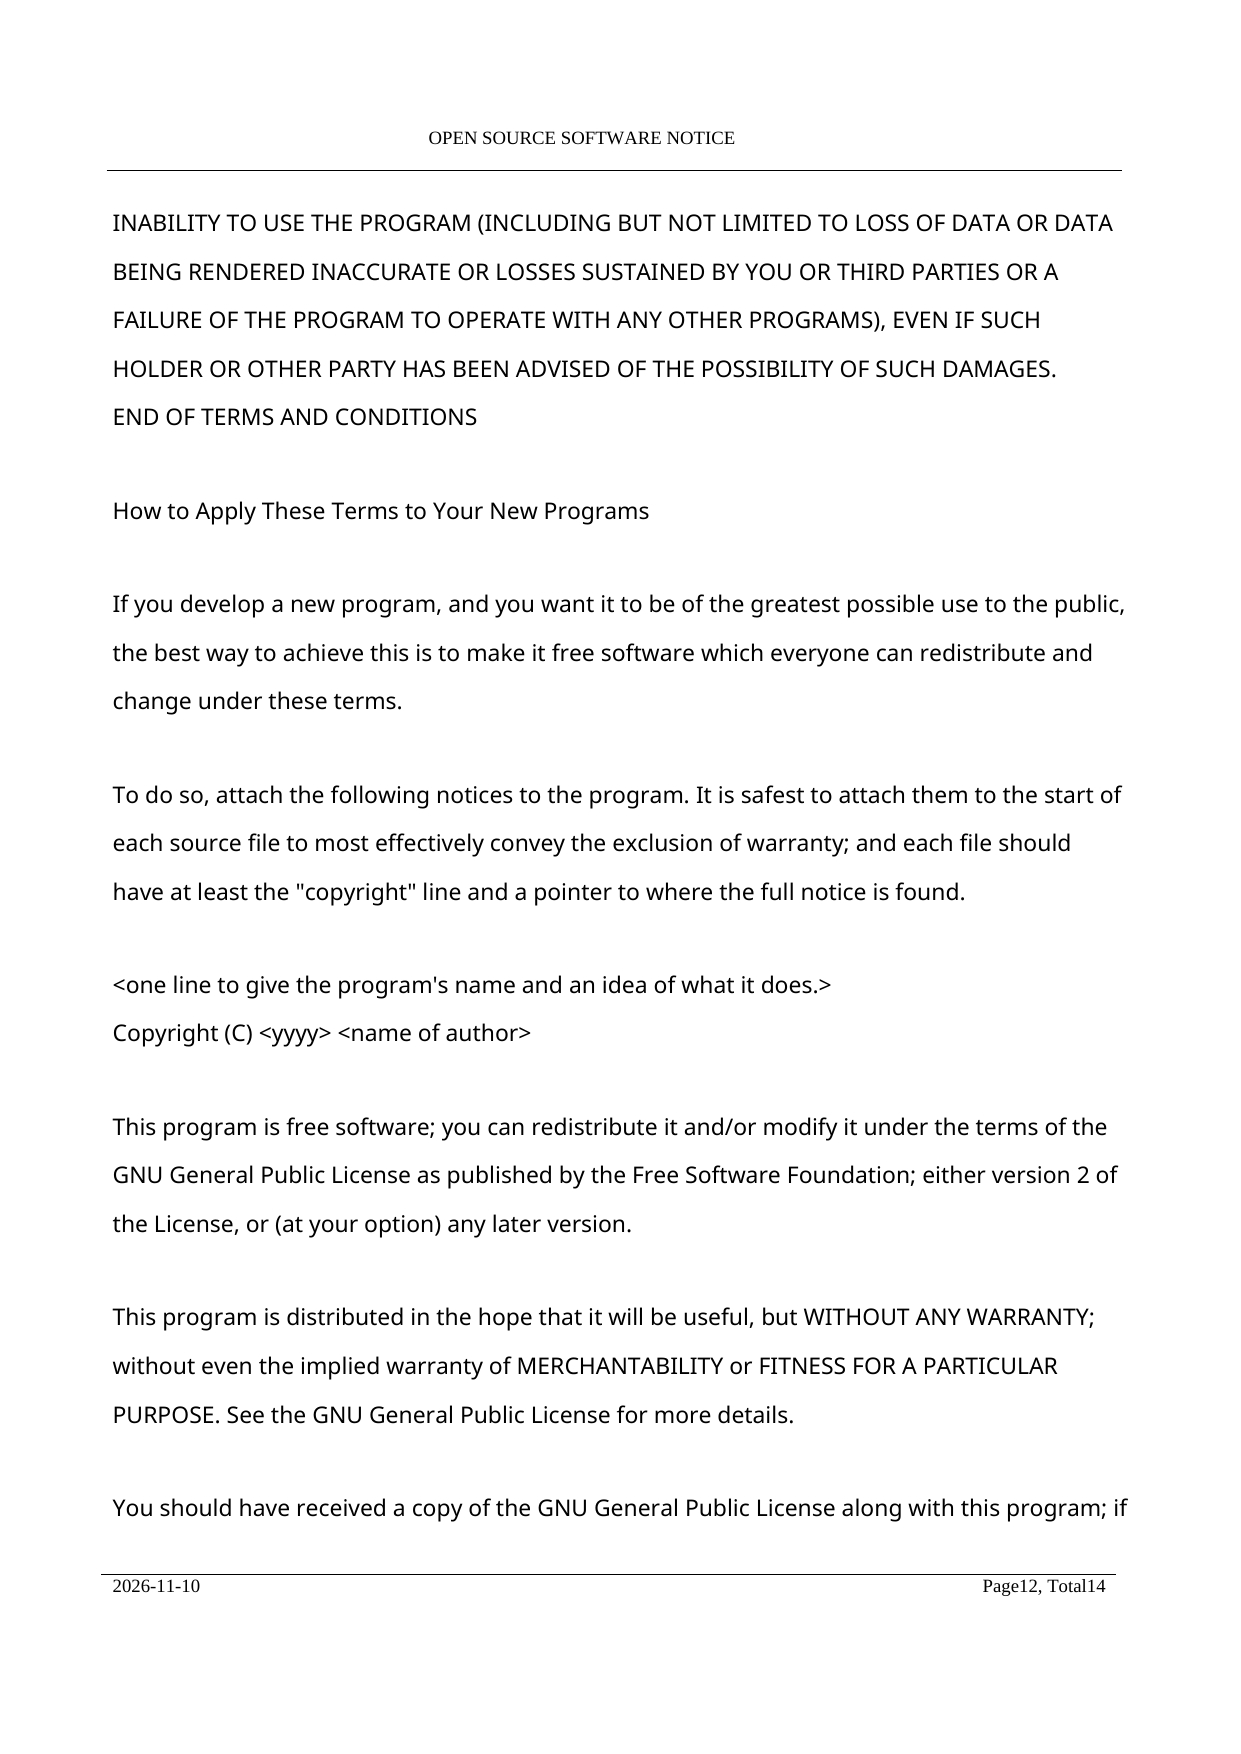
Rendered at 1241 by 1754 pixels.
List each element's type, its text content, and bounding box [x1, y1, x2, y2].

text Copyright (C) <yyyy> <name of author> [112, 1017, 1128, 1049]
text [112, 206, 1128, 385]
text This program is free software; you can redistribute it and/or modify it under the terms of the GNU General Public License as published by the Free Software Foundation; either version 2 of the License, or (at your option) any later version. [112, 1110, 1128, 1240]
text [112, 1491, 1128, 1524]
text <one line to give the program's name and an idea of what it does.> [112, 969, 1128, 1001]
text If you develop a new program, and you want it to be of the greatest possible use to the public, the best way to achieve this is to make it free software which everyone can redistribute and change under these terms. [112, 587, 1128, 717]
text END OF TERMS AND CONDITIONS [112, 401, 1128, 433]
text How to Apply These Terms to Your New Programs [112, 494, 1128, 526]
text This program is distributed in the hope that it will be useful, but WITHOUT ANY WARRANTY; without even the implied warranty of MERCHANTABILITY or FITNESS FOR A PARTICULAR PURPOSE. See the GNU General Public License for more details. [112, 1301, 1128, 1431]
text To do so, attach the following notices to the program. It is safest to attach them to the start of each source file to most effectively convey the exclusion of warranty; and each file should have at least the "copyright" line and a pointer to where the full notice is found. [112, 778, 1128, 908]
